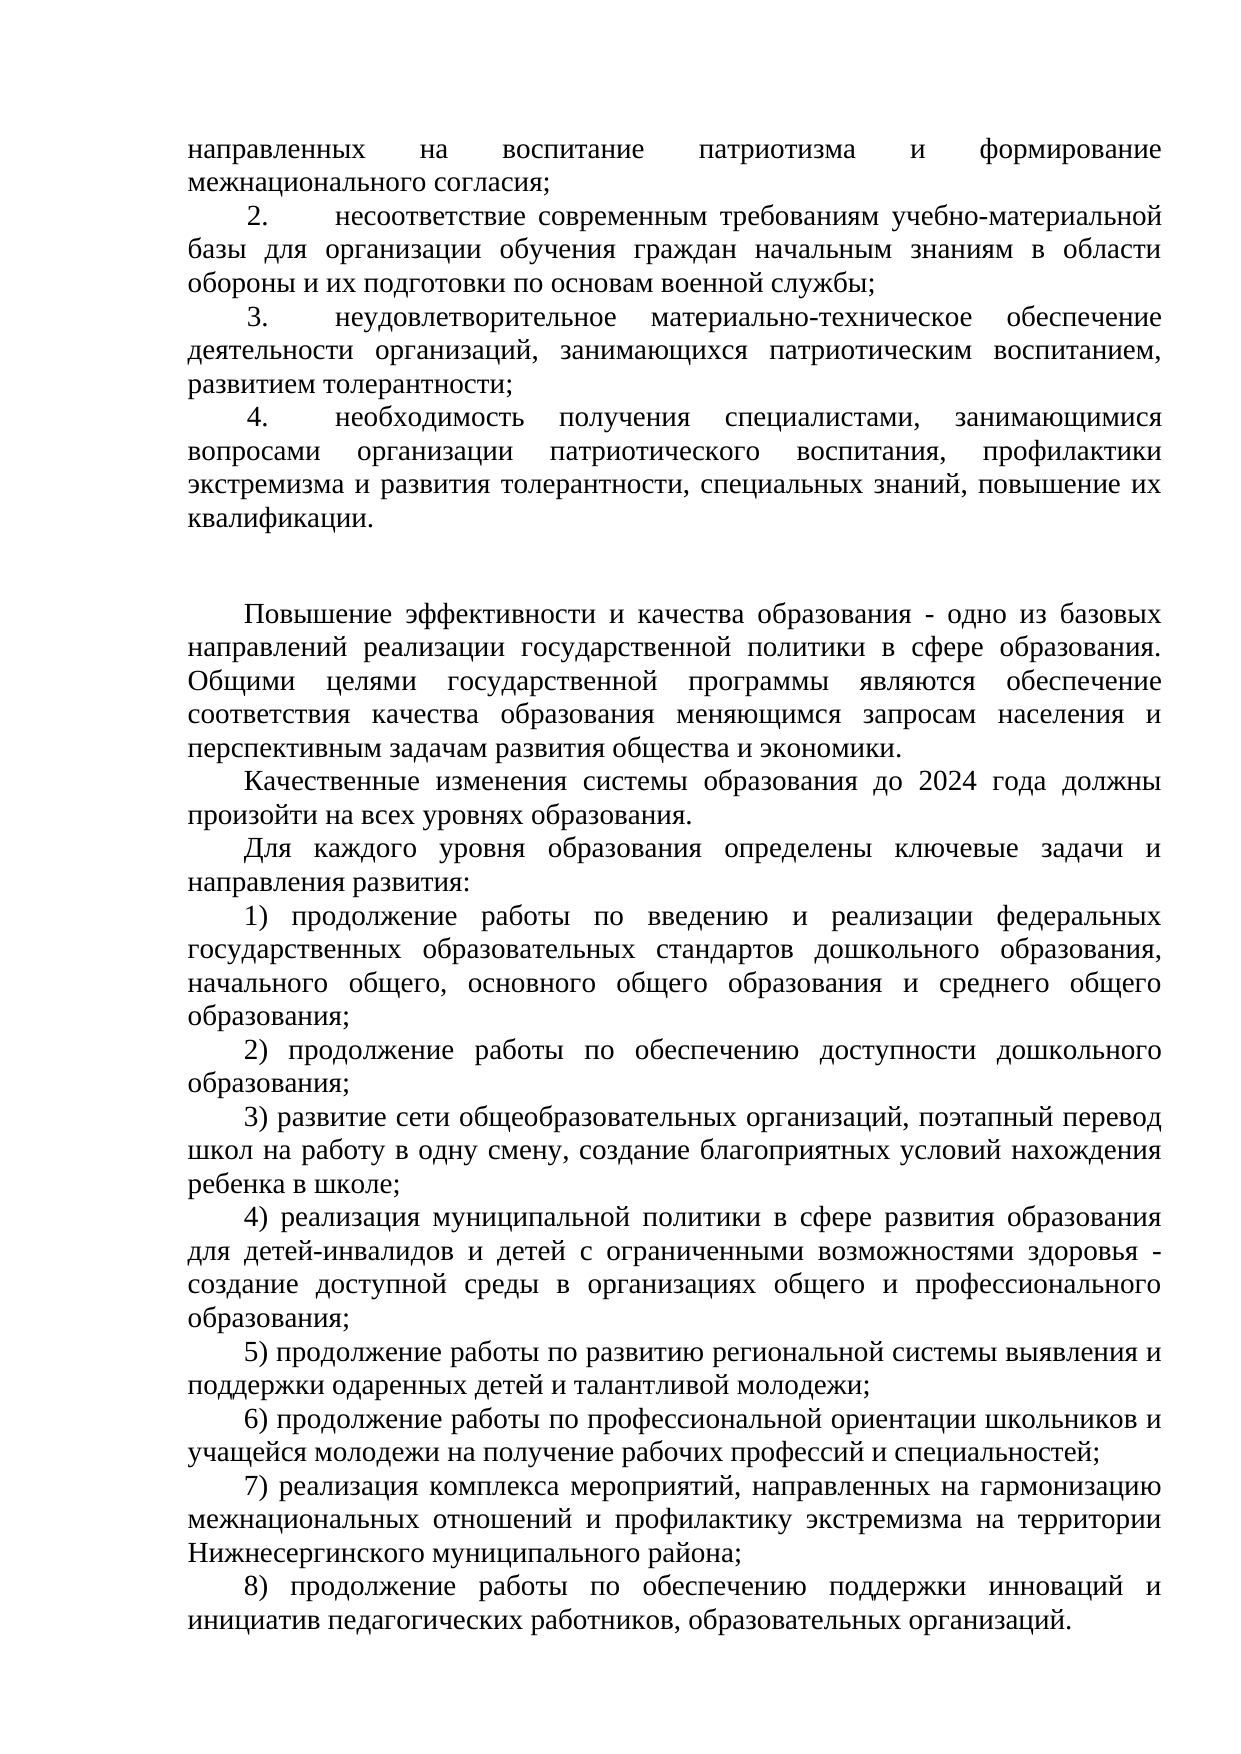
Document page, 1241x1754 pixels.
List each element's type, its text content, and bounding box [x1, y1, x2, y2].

list несоответствие современным требованиям учебно-материальной базы для организации обучения граждан начальным знаниям в области обороны и их подготовки по основам военной службы; [187, 198, 1162, 299]
text Для каждого уровня образования определены ключевые задачи и направления развития: [187, 831, 1162, 898]
text Качественные изменения системы образования до 2024 года должны произойти на всех уровнях образования. [187, 763, 1162, 831]
text Повышение эффективности и качества образования - одно из базовых направлений реализации государственной политики в сфере образования. Общими целями государственной программы являются обеспечение соответствия качества образования меняющимся запросам населения и перспективным задачам развития общества и экономики. [187, 596, 1162, 763]
text 3) развитие сети общеобразовательных организаций, поэтапный перевод школ на работу в одну смену, создание благоприятных условий нахождения ребенка в школе; [187, 1099, 1162, 1199]
text 5) продолжение работы по развитию региональной системы выявления и поддержки одаренных детей и талантливой молодежи; [187, 1334, 1162, 1401]
list неудовлетворительное материально-техническое обеспечение деятельности организаций, занимающихся патриотическим воспитанием, развитием толерантности; [187, 299, 1162, 399]
text 2) продолжение работы по обеспечению доступности дошкольного образования; [187, 1032, 1162, 1099]
text 7) реализация комплекса мероприятий, направленных на гармонизацию межнациональных отношений и профилактику экстремизма на территории Нижнесергинского муниципального района; [187, 1468, 1162, 1568]
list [187, 131, 1162, 198]
text 1) продолжение работы по введению и реализации федеральных государственных образовательных стандартов дошкольного образования, начального общего, основного общего образования и среднего общего образования; [187, 898, 1162, 1032]
text 4) реализация муниципальной политики в сфере развития образования для детей-инвалидов и детей с ограниченными возможностями здоровья - создание доступной среды в организациях общего и профессионального образования; [187, 1199, 1162, 1334]
text 6) продолжение работы по профессиональной ориентации школьников и учащейся молодежи на получение рабочих профессий и специальностей; [187, 1401, 1162, 1468]
text 8) продолжение работы по обеспечению поддержки инноваций и инициатив педагогических работников, образовательных организаций. [187, 1568, 1162, 1636]
list необходимость получения специалистами, занимающимися вопросами организации патриотического воспитания, профилактики экстремизма и развития толерантности, специальных знаний, повышение их квалификации. [187, 399, 1162, 533]
